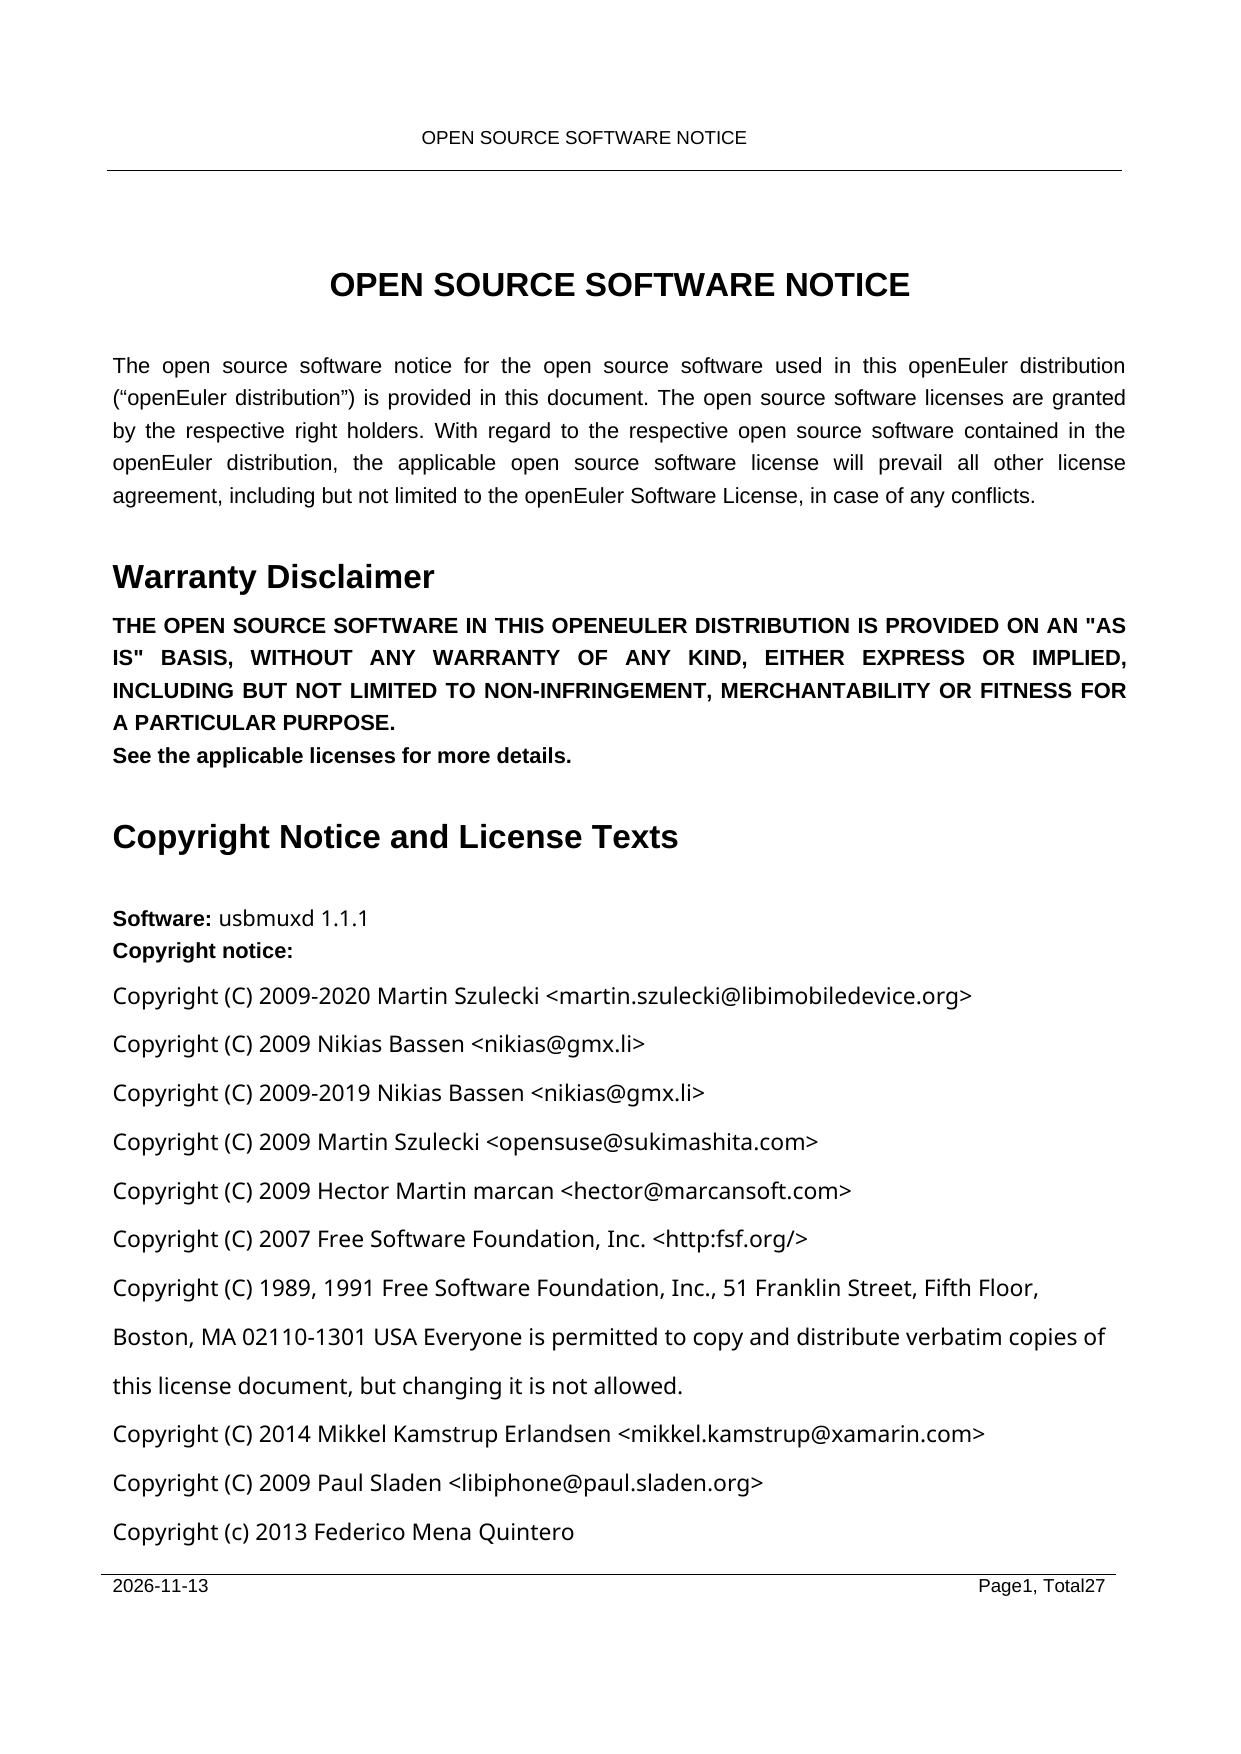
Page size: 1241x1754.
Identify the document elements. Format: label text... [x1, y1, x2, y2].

text Copyright notice: [112, 934, 1128, 966]
text Software: usbmuxd 1.1.1 [112, 901, 1128, 934]
text The open source software notice for the open source software used in this openEuler distribution (“openEuler distribution”) is provided in this document. The open source software licenses are granted by the respective right holders. With regard to the respective open source software contained in the openEuler distribution, the applicable open source software license will prevail all other license agreement, including but not limited to the openEuler Software License, in case of any conflicts. [112, 349, 1128, 511]
text OPEN SOURCE SOFTWARE NOTICE [112, 251, 1128, 316]
text Copyright Notice and License Texts [112, 804, 1128, 869]
text THE OPEN SOURCE SOFTWARE IN THIS OPENEULER DISTRIBUTION IS PROVIDED ON AN "AS IS" BASIS, WITHOUT ANY WARRANTY OF ANY KIND, EITHER EXPRESS OR IMPLIED, INCLUDING BUT NOT LIMITED TO NON-INFRINGEMENT, MERCHANTABILITY OR FITNESS FOR A PARTICULAR PURPOSE. See the applicable licenses for more details. [112, 609, 1128, 771]
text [112, 979, 1128, 1548]
text Warranty Disclaimer [112, 544, 1128, 609]
